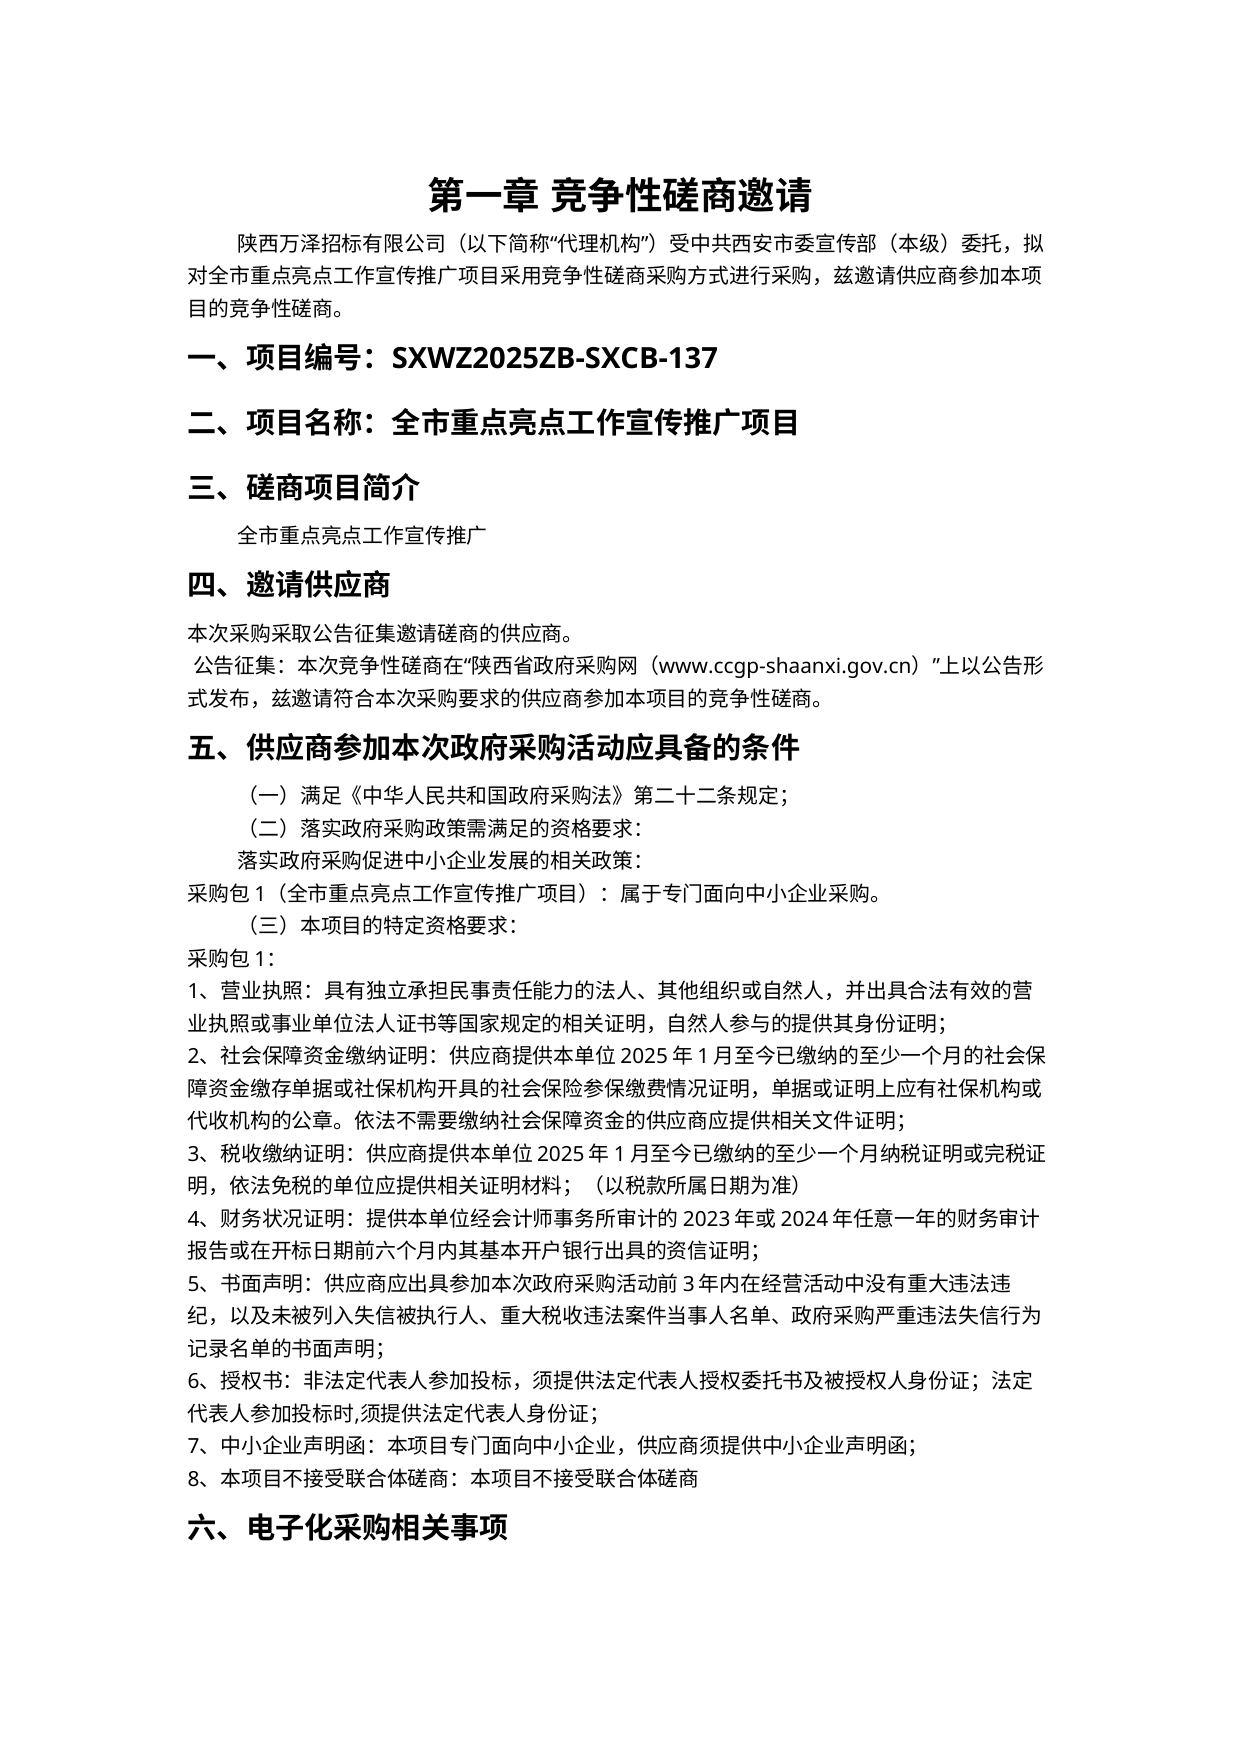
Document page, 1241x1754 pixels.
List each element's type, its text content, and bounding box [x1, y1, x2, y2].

text （二）落实政府采购政策需满足的资格要求： [187, 812, 1053, 844]
text 四、邀请供应商 [187, 552, 1053, 617]
text （三）本项目的特定资格要求： [187, 909, 1053, 942]
text 采购包1： [187, 942, 1053, 974]
text 全市重点亮点工作宣传推广 [187, 519, 1053, 552]
text 4、财务状况证明：提供本单位经会计师事务所审计的2023年或2024年任意一年的财务审计报告或在开标日期前六个月内其基本开户银行出具的资信证明； [187, 1202, 1053, 1267]
text 3、税收缴纳证明：供应商提供本单位2025年1月至今已缴纳的至少一个月纳税证明或完税证明，依法免税的单位应提供相关证明材料；（以税款所属日期为准） [187, 1137, 1053, 1202]
text 7、中小企业声明函：本项目专门面向中小企业，供应商须提供中小企业声明函； [187, 1429, 1053, 1462]
text 5、书面声明：供应商应出具参加本次政府采购活动前3年内在经营活动中没有重大违法违纪，以及未被列入失信被执行人、重大税收违法案件当事人名单、政府采购严重违法失信行为记录名单的书面声明； [187, 1267, 1053, 1364]
text 2、社会保障资金缴纳证明：供应商提供本单位2025年1月至今已缴纳的至少一个月的社会保障资金缴存单据或社保机构开具的社会保险参保缴费情况证明，单据或证明上应有社保机构或代收机构的公章。依法不需要缴纳社会保障资金的供应商应提供相关文件证明； [187, 1039, 1053, 1137]
text 采购包1（全市重点亮点工作宣传推广项目）：属于专门面向中小企业采购。 [187, 877, 1053, 909]
text 六、电子化采购相关事项 [187, 1494, 1053, 1559]
text 本次采购采取公告征集邀请磋商的供应商。 [187, 617, 1053, 649]
text 8、本项目不接受联合体磋商：本项目不接受联合体磋商 [187, 1462, 1053, 1494]
text 6、授权书：非法定代表人参加投标，须提供法定代表人授权委托书及被授权人身份证；法定代表人参加投标时,须提供法定代表人身份证； [187, 1364, 1053, 1429]
text 第一章 竞争性磋商邀请 [187, 162, 1053, 227]
text 公告征集：本次竞争性磋商在“陕西省政府采购网（www.ccgp-shaanxi.gov.cn）”上以公告形式发布，兹邀请符合本次采购要求的供应商参加本项目的竞争性磋商。 [187, 649, 1053, 714]
text 一、项目编号：SXWZ2025ZB-SXCB-137 [187, 324, 1053, 389]
text 1、营业执照：具有独立承担民事责任能力的法人、其他组织或自然人，并出具合法有效的营业执照或事业单位法人证书等国家规定的相关证明，自然人参与的提供其身份证明； [187, 974, 1053, 1039]
text 落实政府采购促进中小企业发展的相关政策： [187, 844, 1053, 877]
text （一）满足《中华人民共和国政府采购法》第二十二条规定； [187, 779, 1053, 812]
text 五、供应商参加本次政府采购活动应具备的条件 [187, 714, 1053, 779]
text 二、项目名称：全市重点亮点工作宣传推广项目 [187, 389, 1053, 454]
text 陕西万泽招标有限公司（以下简称“代理机构”）受中共西安市委宣传部（本级）委托，拟对全市重点亮点工作宣传推广项目采用竞争性磋商采购方式进行采购，兹邀请供应商参加本项目的竞争性磋商。 [187, 227, 1053, 324]
text 三、磋商项目简介 [187, 454, 1053, 519]
